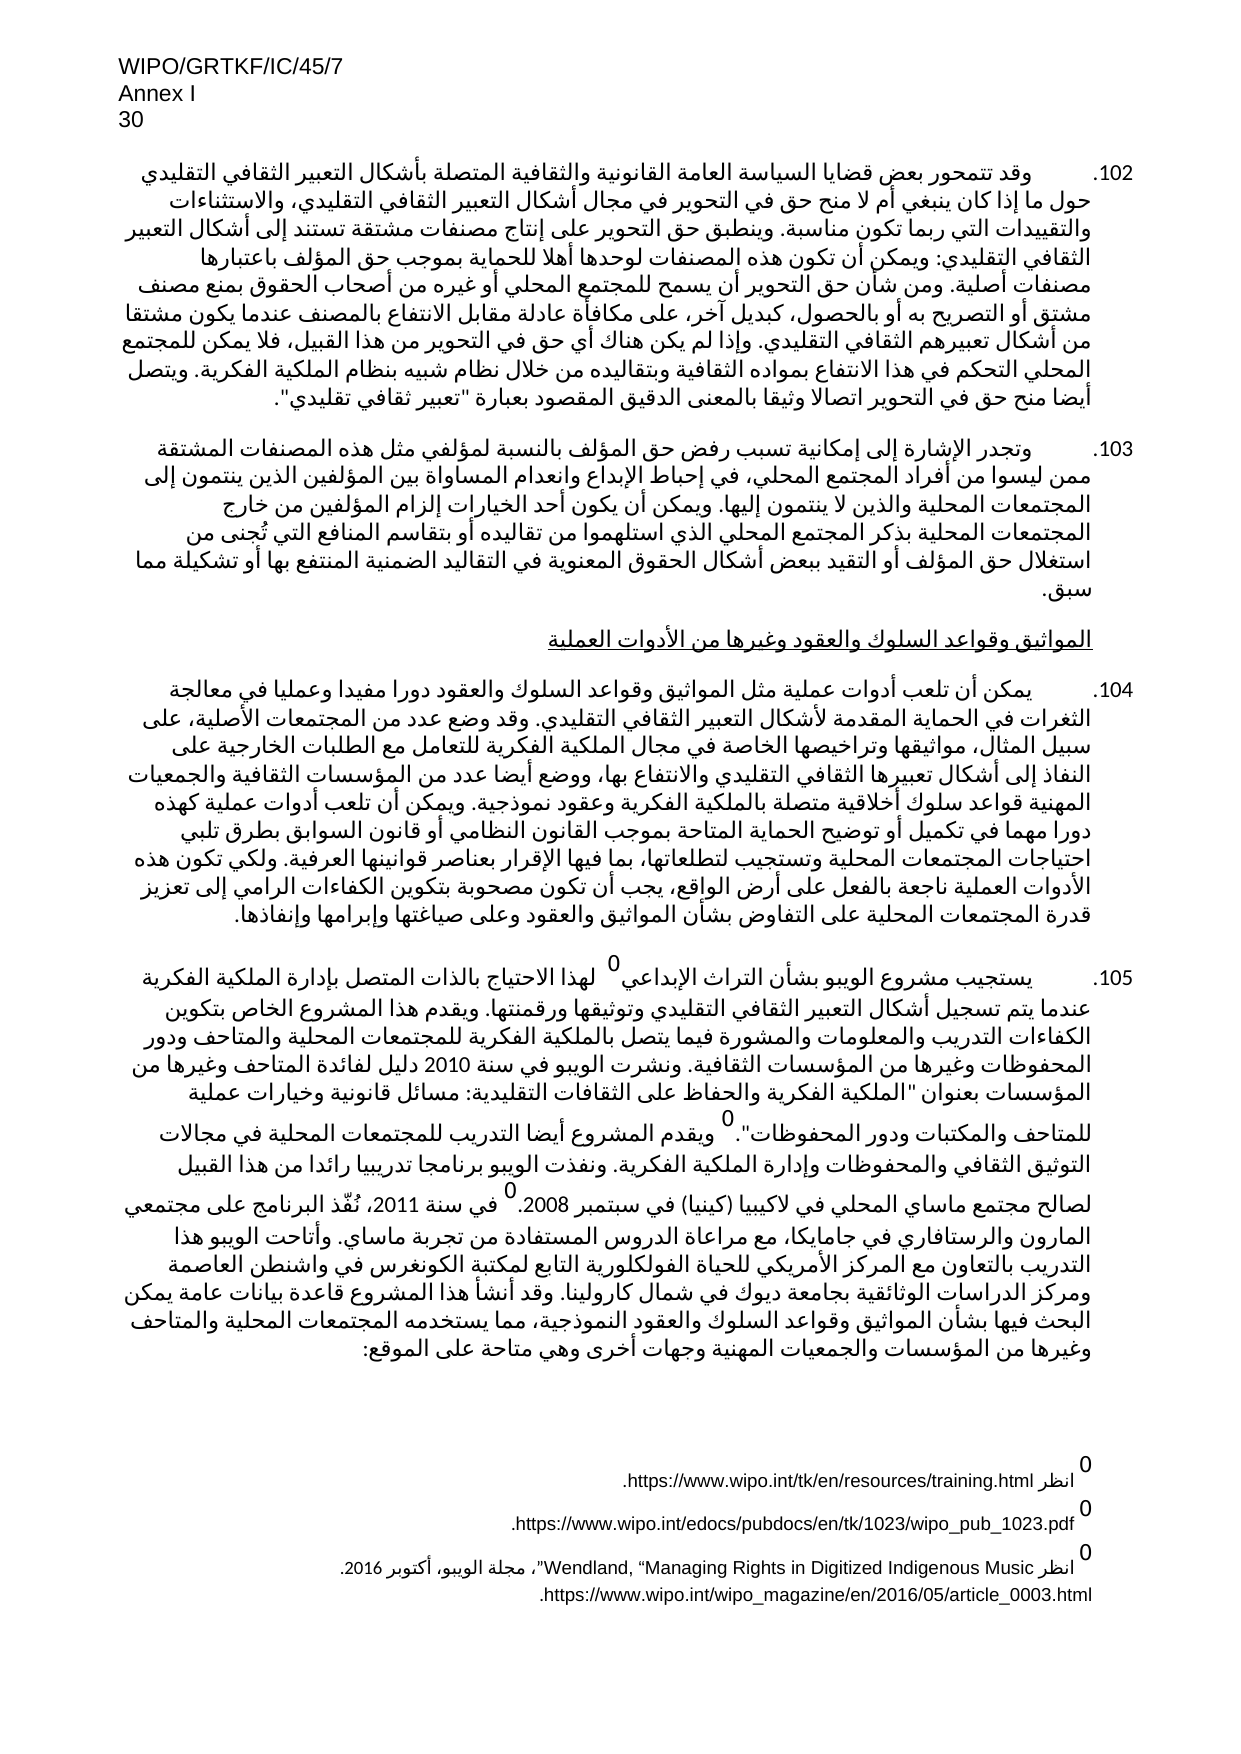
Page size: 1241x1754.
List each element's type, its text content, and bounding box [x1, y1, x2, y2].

subtitle المواثيق وقواعد السلوك والعقود وغيرها من الأدوات العملية [118, 625, 1092, 653]
text يمكن أن تلعب أدوات عملية مثل المواثيق وقواعد السلوك والعقود دورا مفيدا وعمليا في معالجة الثغرات في الحماية المقدمة لأشكال التعبير الثقافي التقليدي. وقد وضع عدد من المجتمعات الأصلية، على سبيل المثال، مواثيقها وتراخيصها الخاصة في مجال الملكية الفكرية للتعامل مع الطلبات الخارجية على النفاذ إلى أشكال تعبيرها الثقافي التقليدي والانتفاع بها، ووضع أيضا عدد من المؤسسات الثقافية والجمعيات المهنية قواعد سلوك أخلاقية متصلة بالملكية الفكرية وعقود نموذجية. ويمكن أن تلعب أدوات عملية كهذه دورا مهما في تكميل أو توضيح الحماية المتاحة بموجب القانون النظامي أو قانون السوابق بطرق تلبي احتياجات المجتمعات المحلية وتستجيب لتطلعاتها، بما فيها الإقرار بعناصر قوانينها العرفية. ولكي تكون هذه الأدوات العملية ناجعة بالفعل على أرض الواقع، يجب أن تكون مصحوبة بتكوين الكفاءات الرامي إلى تعزيز قدرة المجتمعات المحلية على التفاوض بشأن المواثيق والعقود وعلى صياغتها وإبرامها وإنفاذها. [118, 676, 1092, 928]
text وتجدر الإشارة إلى إمكانية تسبب رفض حق المؤلف بالنسبة لمؤلفي مثل هذه المصنفات المشتقة ممن ليسوا من أفراد المجتمع المحلي، في إحباط الإبداع وانعدام المساواة بين المؤلفين الذين ينتمون إلى المجتمعات المحلية والذين لا ينتمون إليها. ويمكن أن يكون أحد الخيارات إلزام المؤلفين من خارج المجتمعات المحلية بذكر المجتمع المحلي الذي استلهموا من تقاليده أو بتقاسم المنافع التي تُجنى من استغلال حق المؤلف أو التقيد ببعض أشكال الحقوق المعنوية في التقاليد الضمنية المنتفع بها أو تشكيلة مما سبق. [118, 434, 1092, 602]
text وقد تتمحور بعض قضايا السياسة العامة القانونية والثقافية المتصلة بأشكال التعبير الثقافي التقليدي حول ما إذا كان ينبغي أم لا منح حق في التحوير في مجال أشكال التعبير الثقافي التقليدي، والاستثناءات والتقييدات التي ربما تكون مناسبة. وينطبق حق التحوير على إنتاج مصنفات مشتقة تستند إلى أشكال التعبير الثقافي التقليدي: ويمكن أن تكون هذه المصنفات لوحدها أهلا للحماية بموجب حق المؤلف باعتبارها مصنفات أصلية. ومن شأن حق التحوير أن يسمح للمجتمع المحلي أو غيره من أصحاب الحقوق بمنع مصنف مشتق أو التصريح به أو بالحصول، كبديل آخر، على مكافأة عادلة مقابل الانتفاع بالمصنف عندما يكون مشتقا من أشكال تعبيرهم الثقافي التقليدي. وإذا لم يكن هناك أي حق في التحوير من هذا القبيل، فلا يمكن للمجتمع المحلي التحكم في هذا الانتفاع بمواده الثقافية وبتقاليده من خلال نظام شبيه بنظام الملكية الفكرية. ويتصل أيضا منح حق في التحوير اتصالا وثيقا بالمعنى الدقيق المقصود بعبارة "تعبير ثقافي تقليدي". [118, 158, 1092, 411]
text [118, 951, 1092, 1362]
